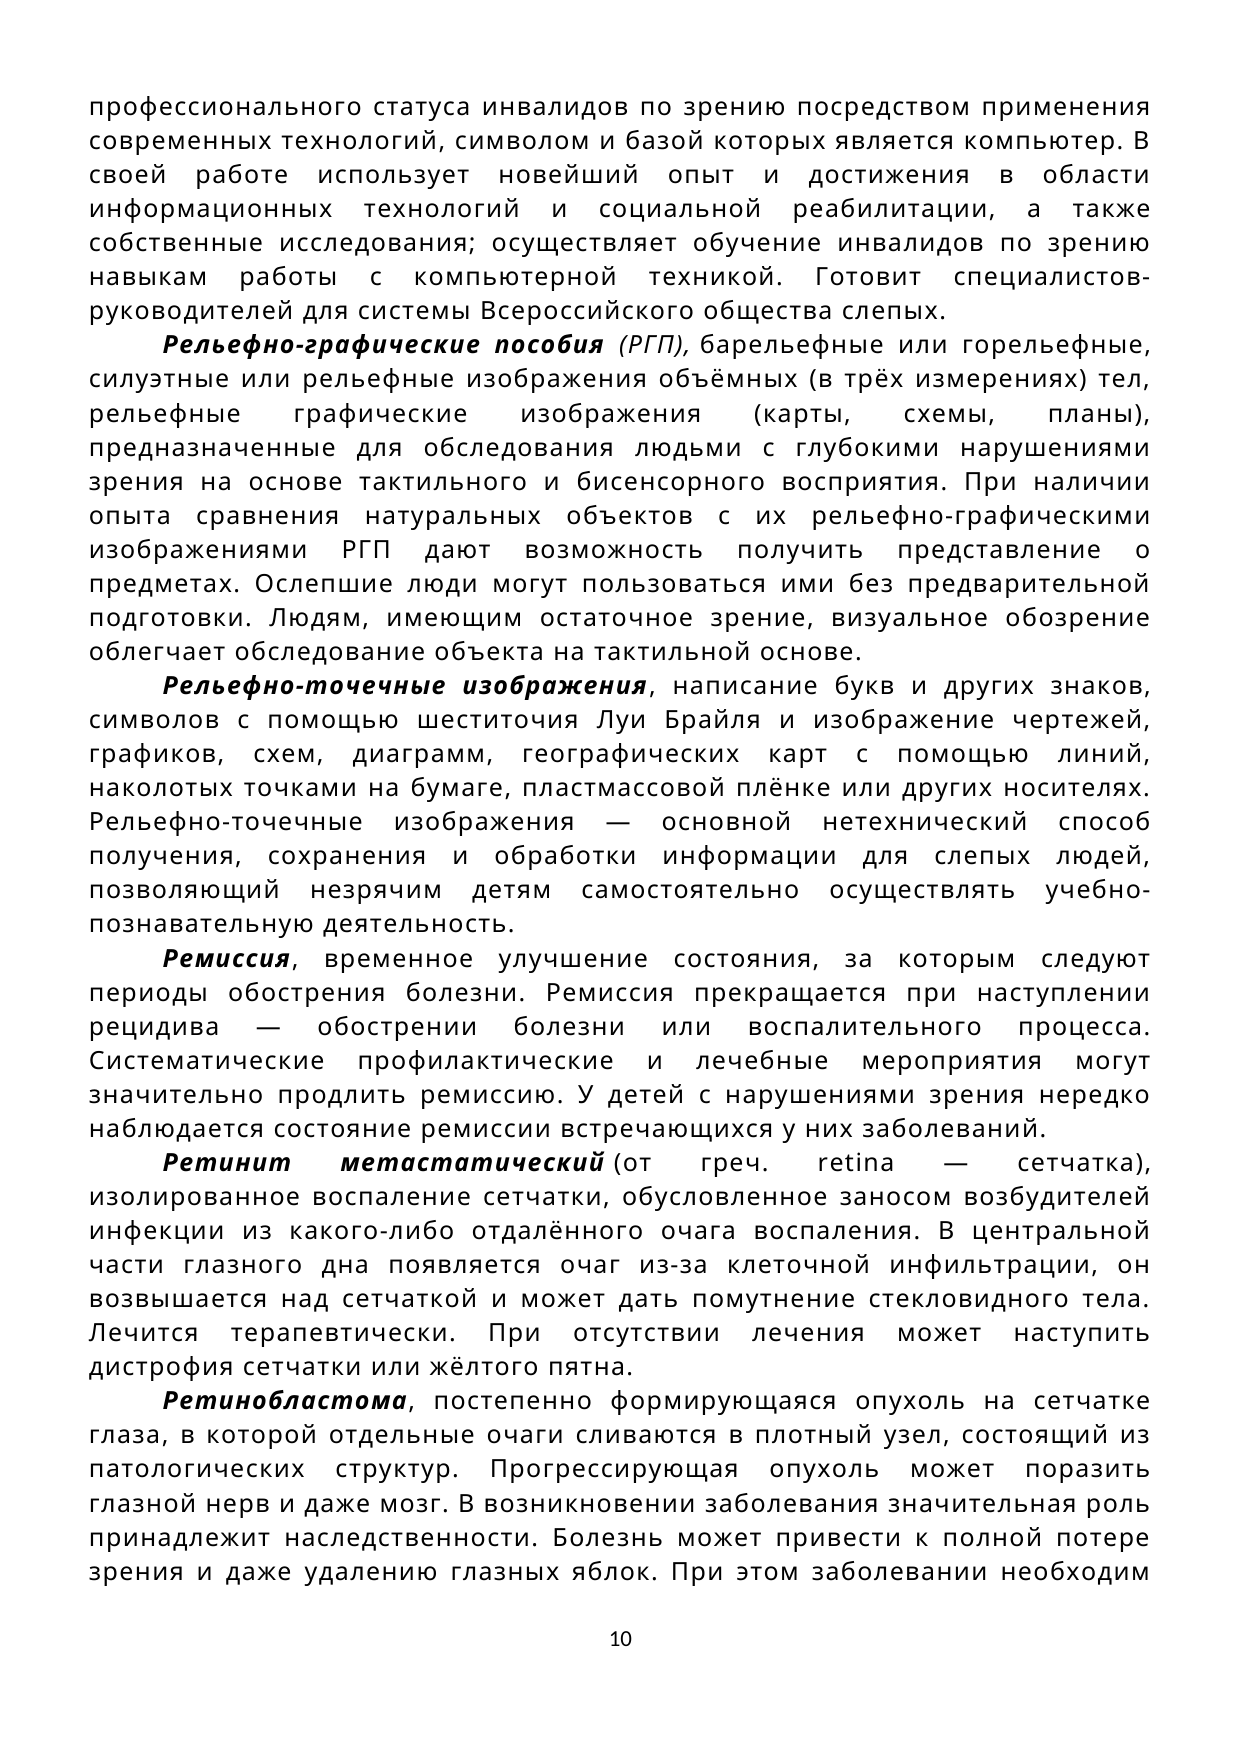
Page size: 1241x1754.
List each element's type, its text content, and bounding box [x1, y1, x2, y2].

text Ремиссия, временное улучшение состояния, за которым следуют периоды обострения болезни. Ремиссия прекращается при наступлении рецидива — обострении болезни или воспалительного процесса. Систематические профилактические и лечебные мероприятия могут значительно продлить ремиссию. У детей с нарушениями зрения нередко наблюдается состояние ремиссии встречающихся у них заболеваний. [89, 940, 1152, 1144]
text Ретинит метастатический (от греч. retina — сетчатка), изолированное воспаление сетчатки, обусловленное заносом возбудителей инфекции из какого-либо отдалённого очага воспаления. В центральной части глазного дна появляется очаг из-за клеточной инфильтрации, он возвышается над сетчаткой и может дать помутнение стекловидного тела. Лечится терапевтически. При отсутствии лечения может наступить дистрофия сетчатки или жёлтого пятна. [89, 1144, 1152, 1383]
text Рельефно-точечные изображения, написание букв и других знаков, символов с помощью шеститочия Луи Брайля и изображение чертежей, графиков, схем, диаграмм, географических карт с помощью линий, наколотых точками на бумаге, пластмассовой плёнке или других носителях. Рельефно-точечные изображения — основной нетехнический способ получения, сохранения и обработки информации для слепых людей, позволяющий незрячим детям самостоятельно осуществлять учебно-познавательную деятельность. [89, 668, 1152, 940]
text Рельефно-графические пособия (РГП), барельефные или горельефные, силуэтные или рельефные изображения объёмных (в трёх измерениях) тел, рельефные графические изображения (карты, схемы, планы), предназначенные для обследования людьми с глубокими нарушениями зрения на основе тактильного и бисенсорного восприятия. При наличии опыта сравнения натуральных объектов с их рельефно-графическими изображениями РГП дают возможность получить представление о предметах. Ослепшие люди могут пользоваться ими без предварительной подготовки. Людям, имеющим остаточное зрение, визуальное обозрение облегчает обследование объекта на тактильной основе. [89, 327, 1152, 668]
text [89, 1383, 1152, 1587]
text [89, 89, 1152, 327]
